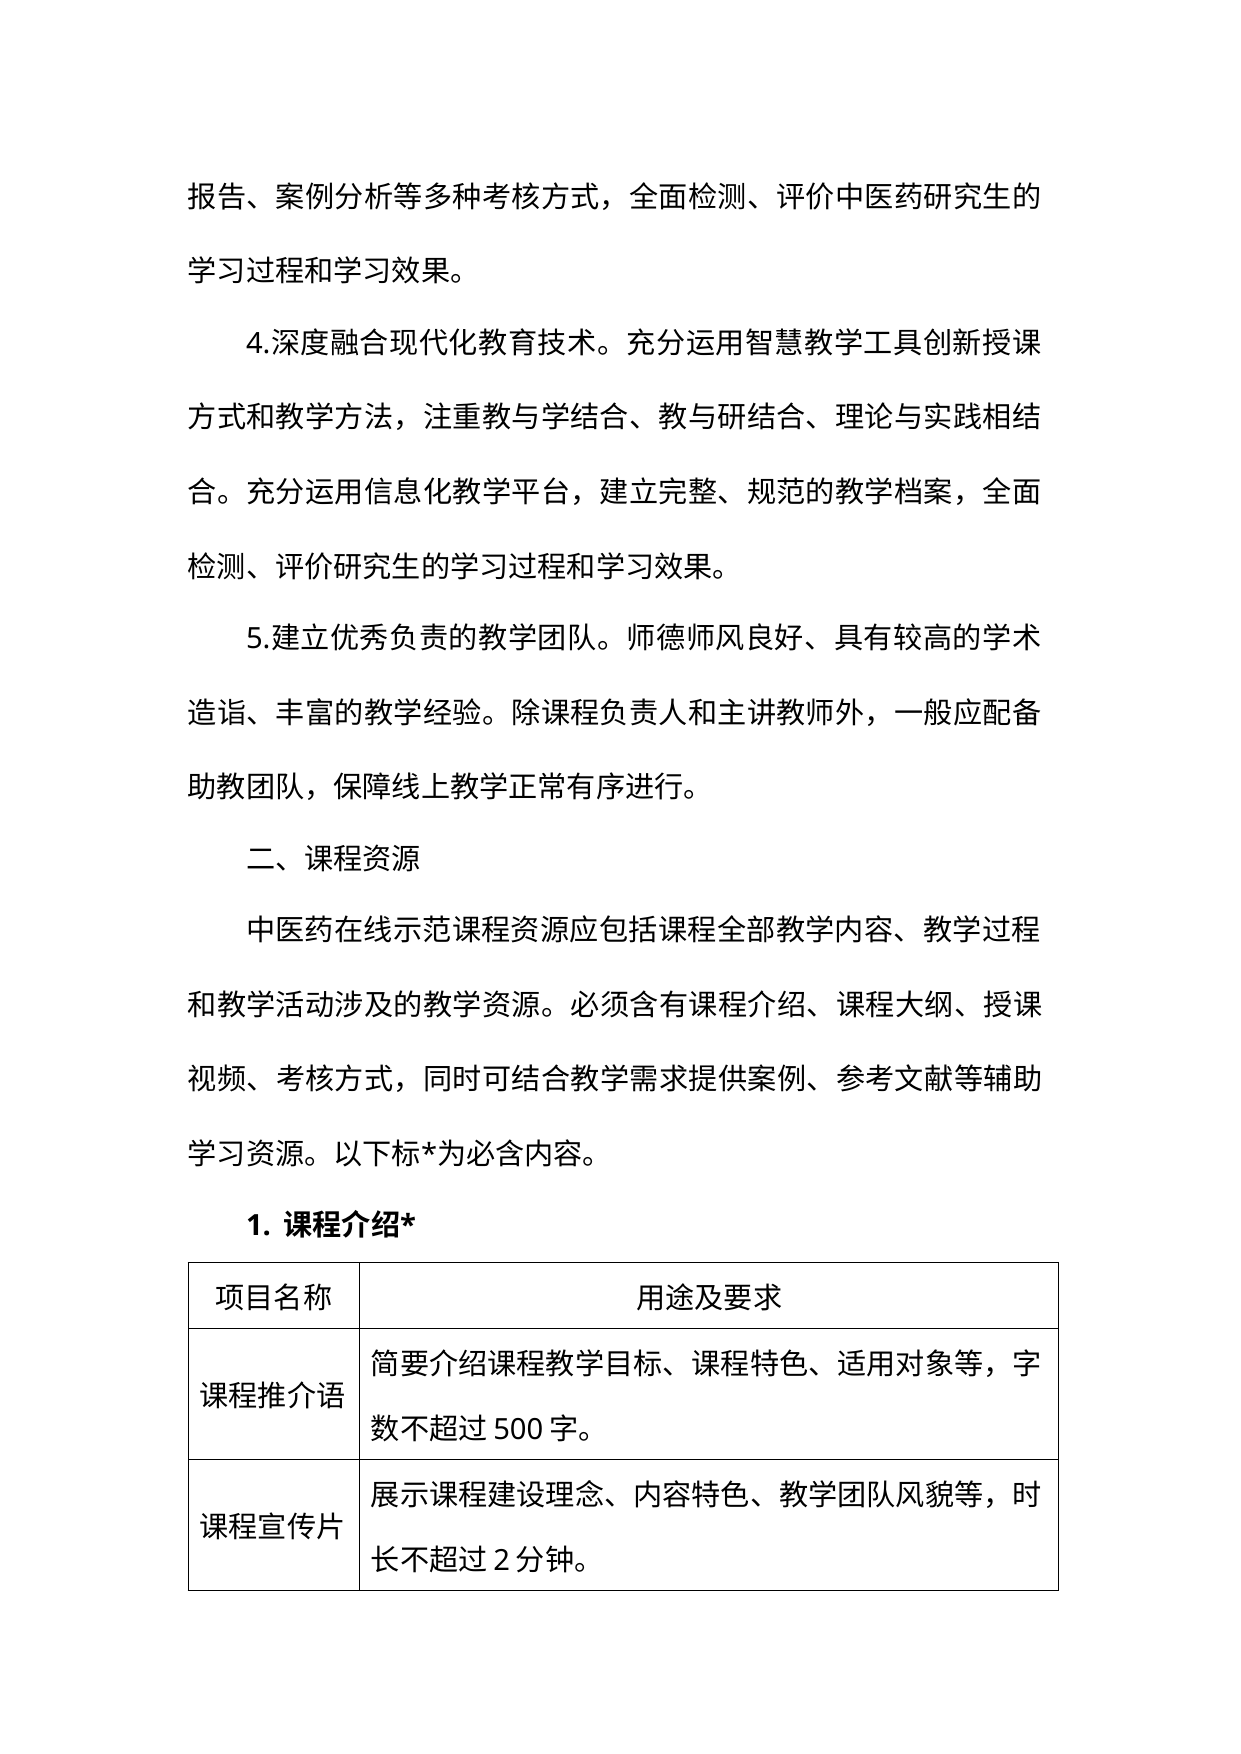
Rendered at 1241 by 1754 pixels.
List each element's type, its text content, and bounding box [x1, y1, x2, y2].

table_header 项目名称 [189, 1263, 359, 1328]
table_header 用途及要求 [360, 1263, 1058, 1328]
text 5.建立优秀负责的教学团队。师德师风良好、具有较高的学术造诣、丰富的教学经验。除课程负责人和主讲教师外，一般应配备助教团队，保障线上教学正常有序进行。 [187, 603, 1044, 818]
text 中医药在线示范课程资源应包括课程全部教学内容、教学过程和教学活动涉及的教学资源。必须含有课程介绍、课程大纲、授课视频、考核方式，同时可结合教学需求提供案例、参考文献等辅助学习资源。以下标*为必含内容。 [187, 895, 1044, 1184]
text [187, 162, 1044, 302]
text 二、课程资源 [187, 824, 1044, 889]
table_cell 课程推介语 [189, 1329, 359, 1459]
list 课程介绍* [246, 1191, 1044, 1256]
table_cell 展示课程建设理念、内容特色、教学团队风貌等，时长不超过2分钟。 [360, 1460, 1058, 1590]
table_cell 简要介绍课程教学目标、课程特色、适用对象等，字数不超过500字。 [360, 1329, 1058, 1459]
text 4.深度融合现代化教育技术。充分运用智慧教学工具创新授课方式和教学方法，注重教与学结合、教与研结合、理论与实践相结合。充分运用信息化教学平台，建立完整、规范的教学档案，全面检测、评价研究生的学习过程和学习效果。 [187, 308, 1044, 597]
table_cell 课程宣传片 [189, 1460, 359, 1590]
